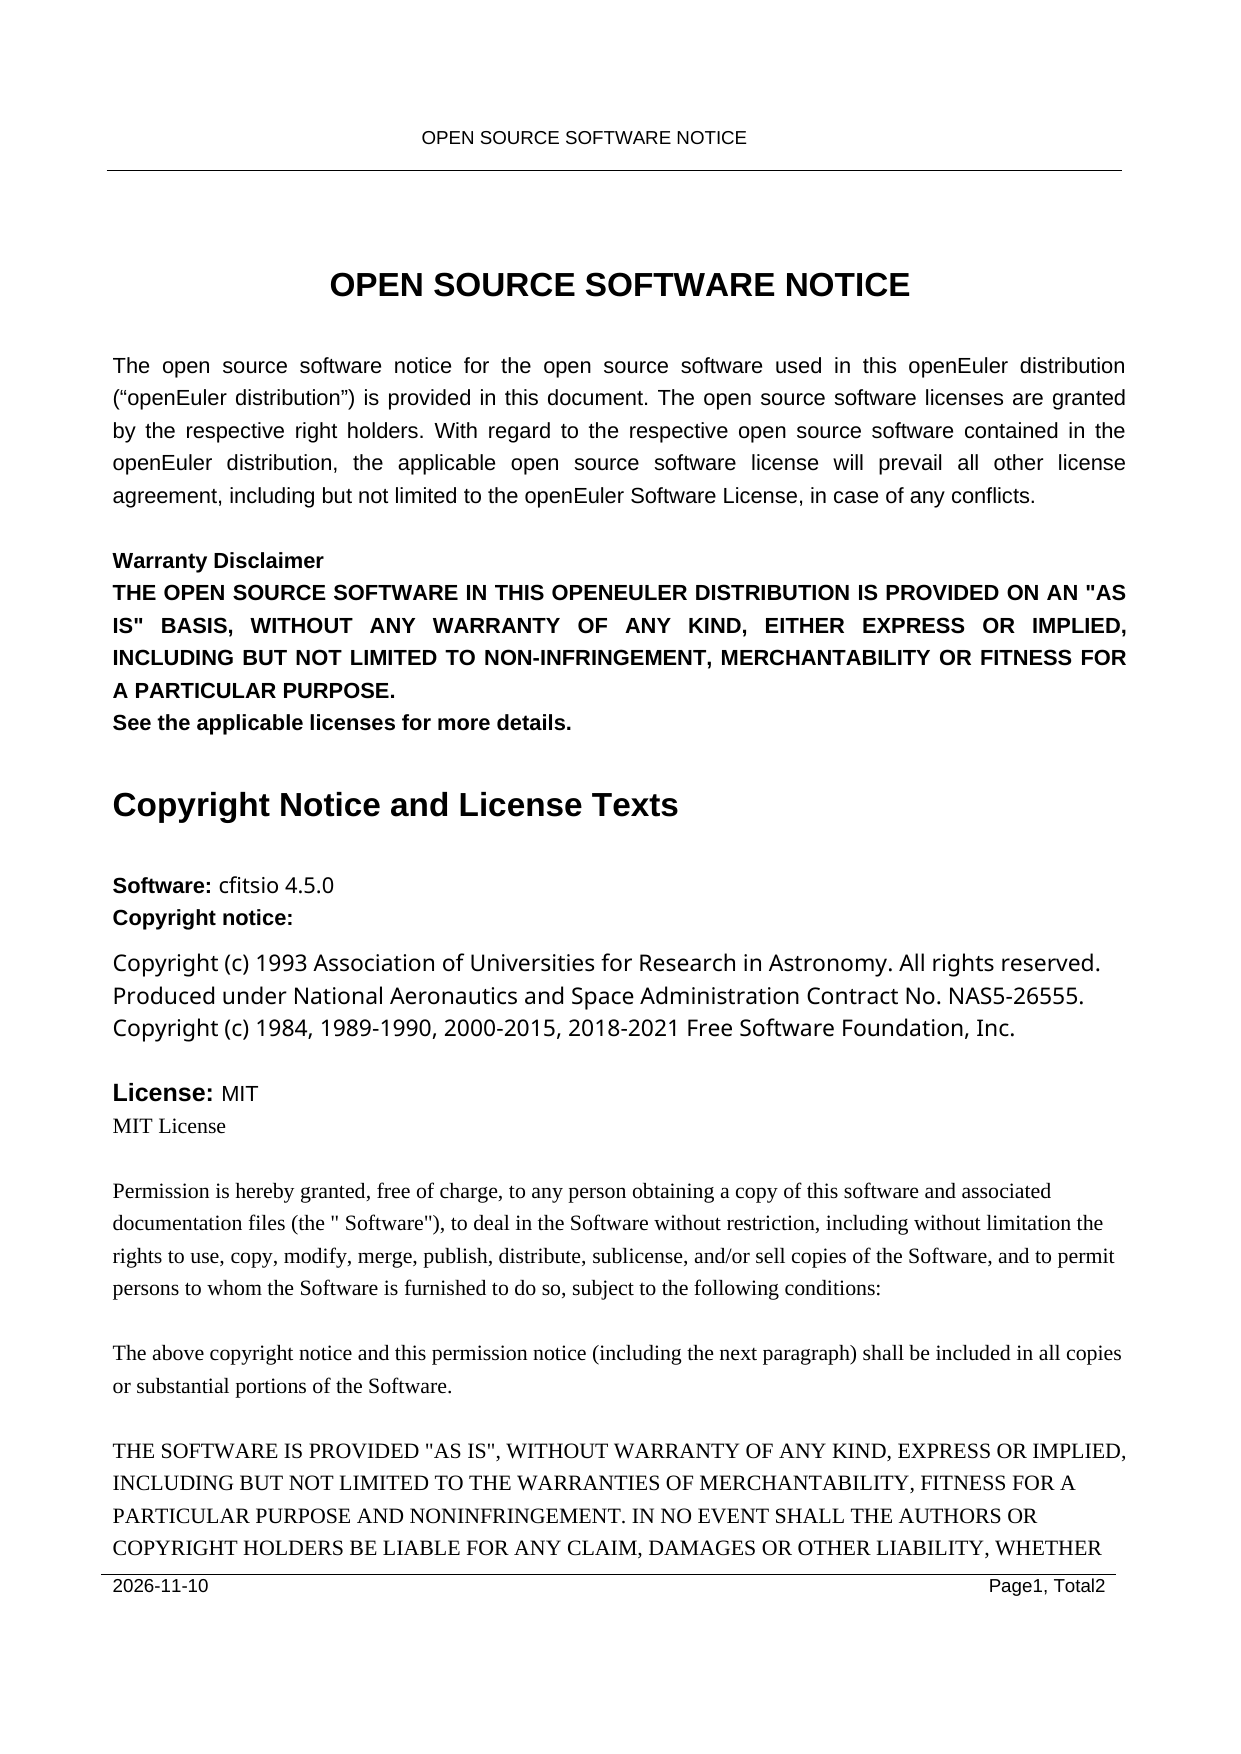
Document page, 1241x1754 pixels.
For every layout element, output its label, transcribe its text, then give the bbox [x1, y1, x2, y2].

text The open source software notice for the open source software used in this openEuler distribution (“openEuler distribution”) is provided in this document. The open source software licenses are granted by the respective right holders. With regard to the respective open source software contained in the openEuler distribution, the applicable open source software license will prevail all other license agreement, including but not limited to the openEuler Software License, in case of any conflicts. [112, 349, 1128, 511]
text OPEN SOURCE SOFTWARE NOTICE [112, 251, 1128, 316]
title Software: cfitsio 4.5.0 [112, 869, 1128, 901]
text Copyright Notice and License Texts [112, 771, 1128, 836]
text Copyright notice: [112, 901, 1128, 934]
text Copyright (c) 1993 Association of Universities for Research in Astronomy. All rights reserved. Produced under National Aeronautics and Space Administration Contract No. NAS5-26555. Copyright (c) 1984, 1989-1990, 2000-2015, 2018-2021 Free Software Foundation, Inc. [112, 947, 1128, 1077]
text Warranty Disclaimer [112, 544, 1128, 576]
text License: MIT [112, 1077, 1128, 1109]
text THE OPEN SOURCE SOFTWARE IN THIS OPENEULER DISTRIBUTION IS PROVIDED ON AN "AS IS" BASIS, WITHOUT ANY WARRANTY OF ANY KIND, EITHER EXPRESS OR IMPLIED, INCLUDING BUT NOT LIMITED TO NON-INFRINGEMENT, MERCHANTABILITY OR FITNESS FOR A PARTICULAR PURPOSE. See the applicable licenses for more details. [112, 576, 1128, 739]
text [112, 1109, 1128, 1564]
